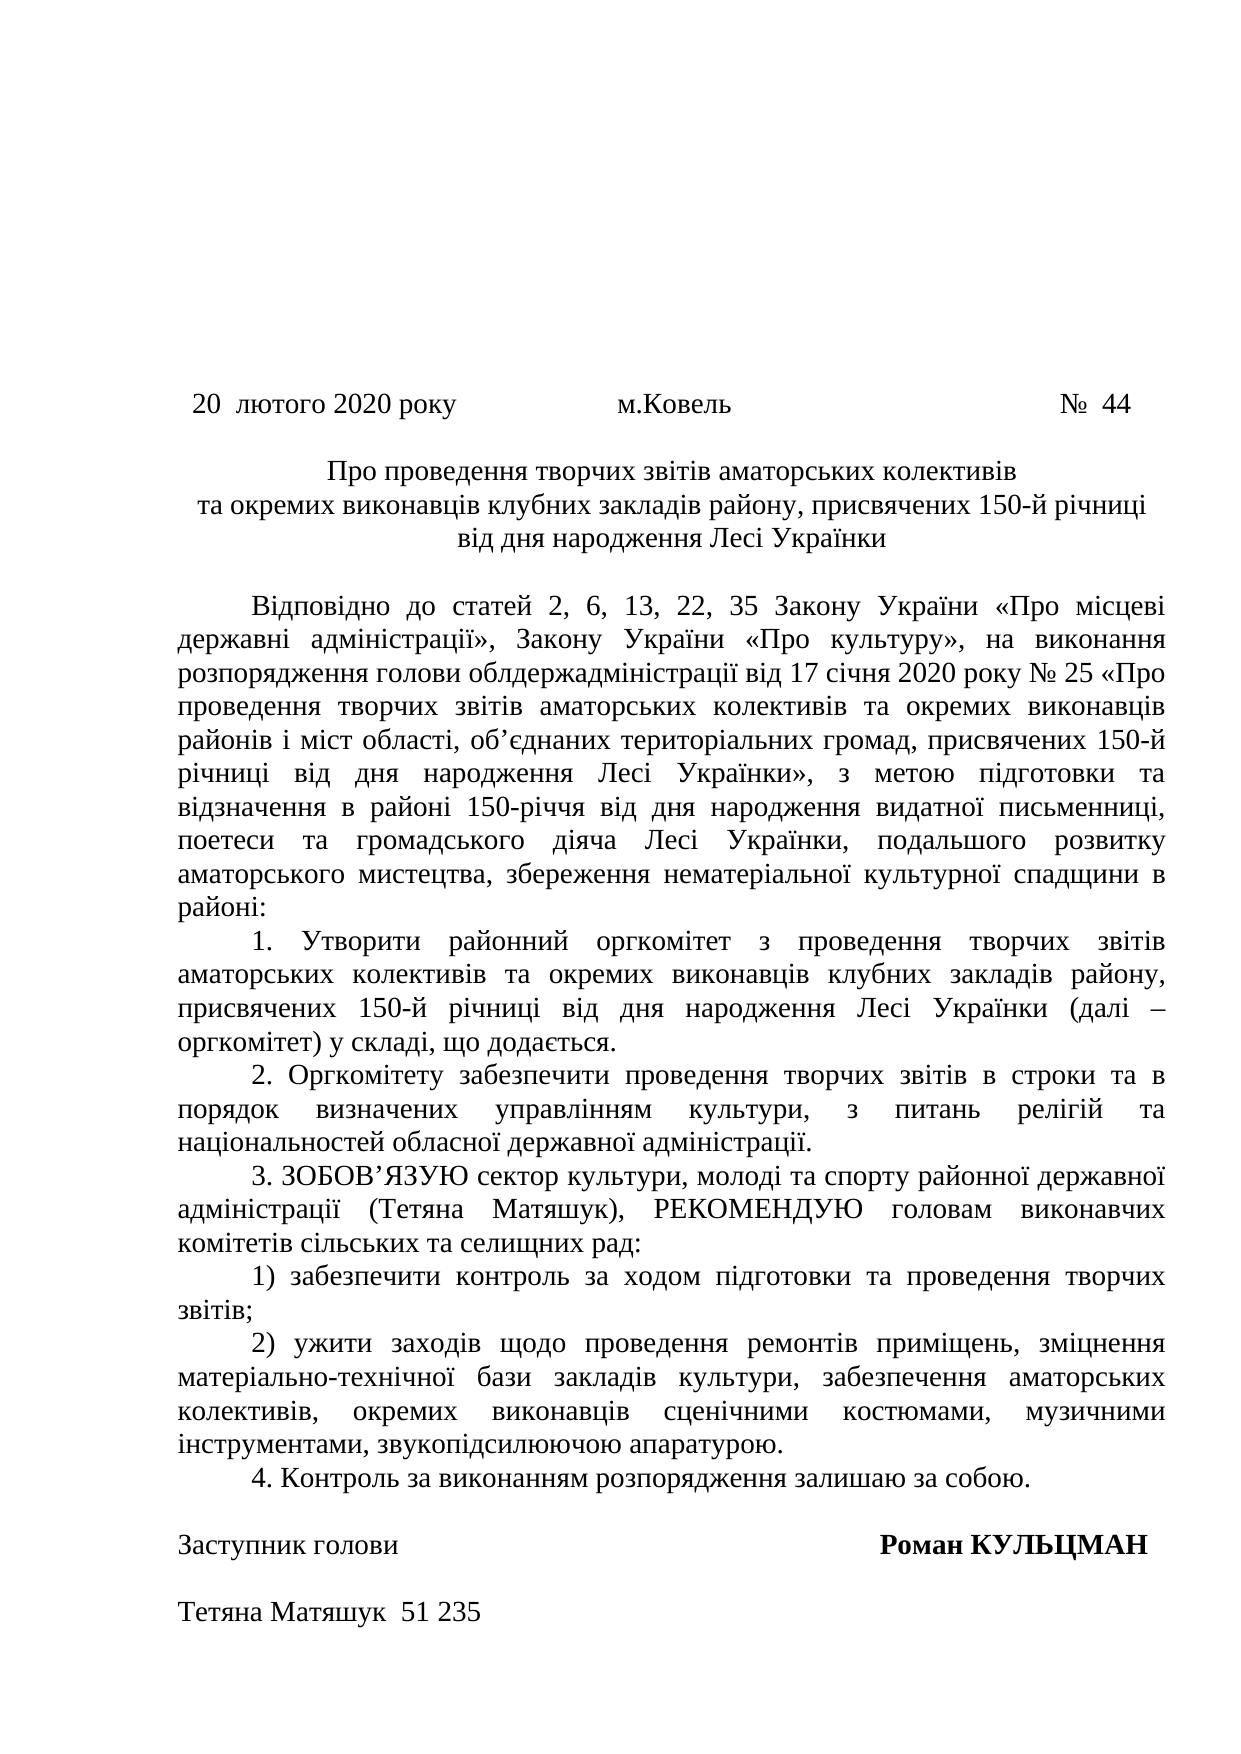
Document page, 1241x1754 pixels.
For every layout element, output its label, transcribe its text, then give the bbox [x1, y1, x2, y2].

text Тетяна Матяшук 51 235 [177, 1594, 1167, 1627]
text 3. ЗОБОВ’ЯЗУЮ сектор культури, молоді та спорту районної державної адміністрації (Тетяна Матяшук), РЕКОМЕНДУЮ головам виконавчих комітетів сільських та селищних рад: [177, 1158, 1167, 1258]
text Про проведення творчих звітів аматорських колективів [177, 453, 1167, 487]
text Заступник голови Роман КУЛЬЦМАН [177, 1527, 1167, 1560]
text Відповідно до статей 2, 6, 13, 22, 35 Закону України «Про місцеві державні адміністрації», Закону України «Про культуру», на виконання розпорядження голови облдержадміністрації від 17 січня 2020 року № 25 «Про проведення творчих звітів аматорських колективів та окремих виконавців районів і міст області, об’єднаних територіальних громад, присвячених 150-й річниці від дня народження Лесі Українки», з метою підготовки та відзначення в районі 150-річчя від дня народження видатної письменниці, поетеси та громадського діяча Лесі Українки, подальшого розвитку аматорського мистецтва, збереження нематеріальної культурної спадщини в районі: [177, 588, 1167, 923]
text 1. Утворити районний оргкомітет з проведення творчих звітів аматорських колективів та окремих виконавців клубних закладів району, присвячених 150-й річниці від дня народження Лесі Українки (далі – оргкомітет) у складі, що додається. [177, 923, 1167, 1057]
text 2) ужити заходів щодо проведення ремонтів приміщень, зміцнення матеріально-технічної бази закладів культури, забезпечення аматорських колективів, окремих виконавців сценічними костюмами, музичними інструментами, звукопідсилюючою апаратурою. [177, 1326, 1167, 1460]
text 4. Контроль за виконанням розпорядження залишаю за собою. [177, 1460, 1167, 1493]
text та окремих виконавців клубних закладів району, присвячених 150-й річниці від дня народження Лесі Українки [177, 487, 1167, 554]
text 2. Оргкомітету забезпечити проведення творчих звітів в строки та в порядок визначених управлінням культури, з питань релігій та національностей обласної державної адміністрації. [177, 1057, 1167, 1158]
text 1) забезпечити контроль за ходом підготовки та проведення творчих звітів; [177, 1258, 1167, 1326]
text 20 лютого 2020 року м.Ковель № 44 [177, 386, 1167, 420]
